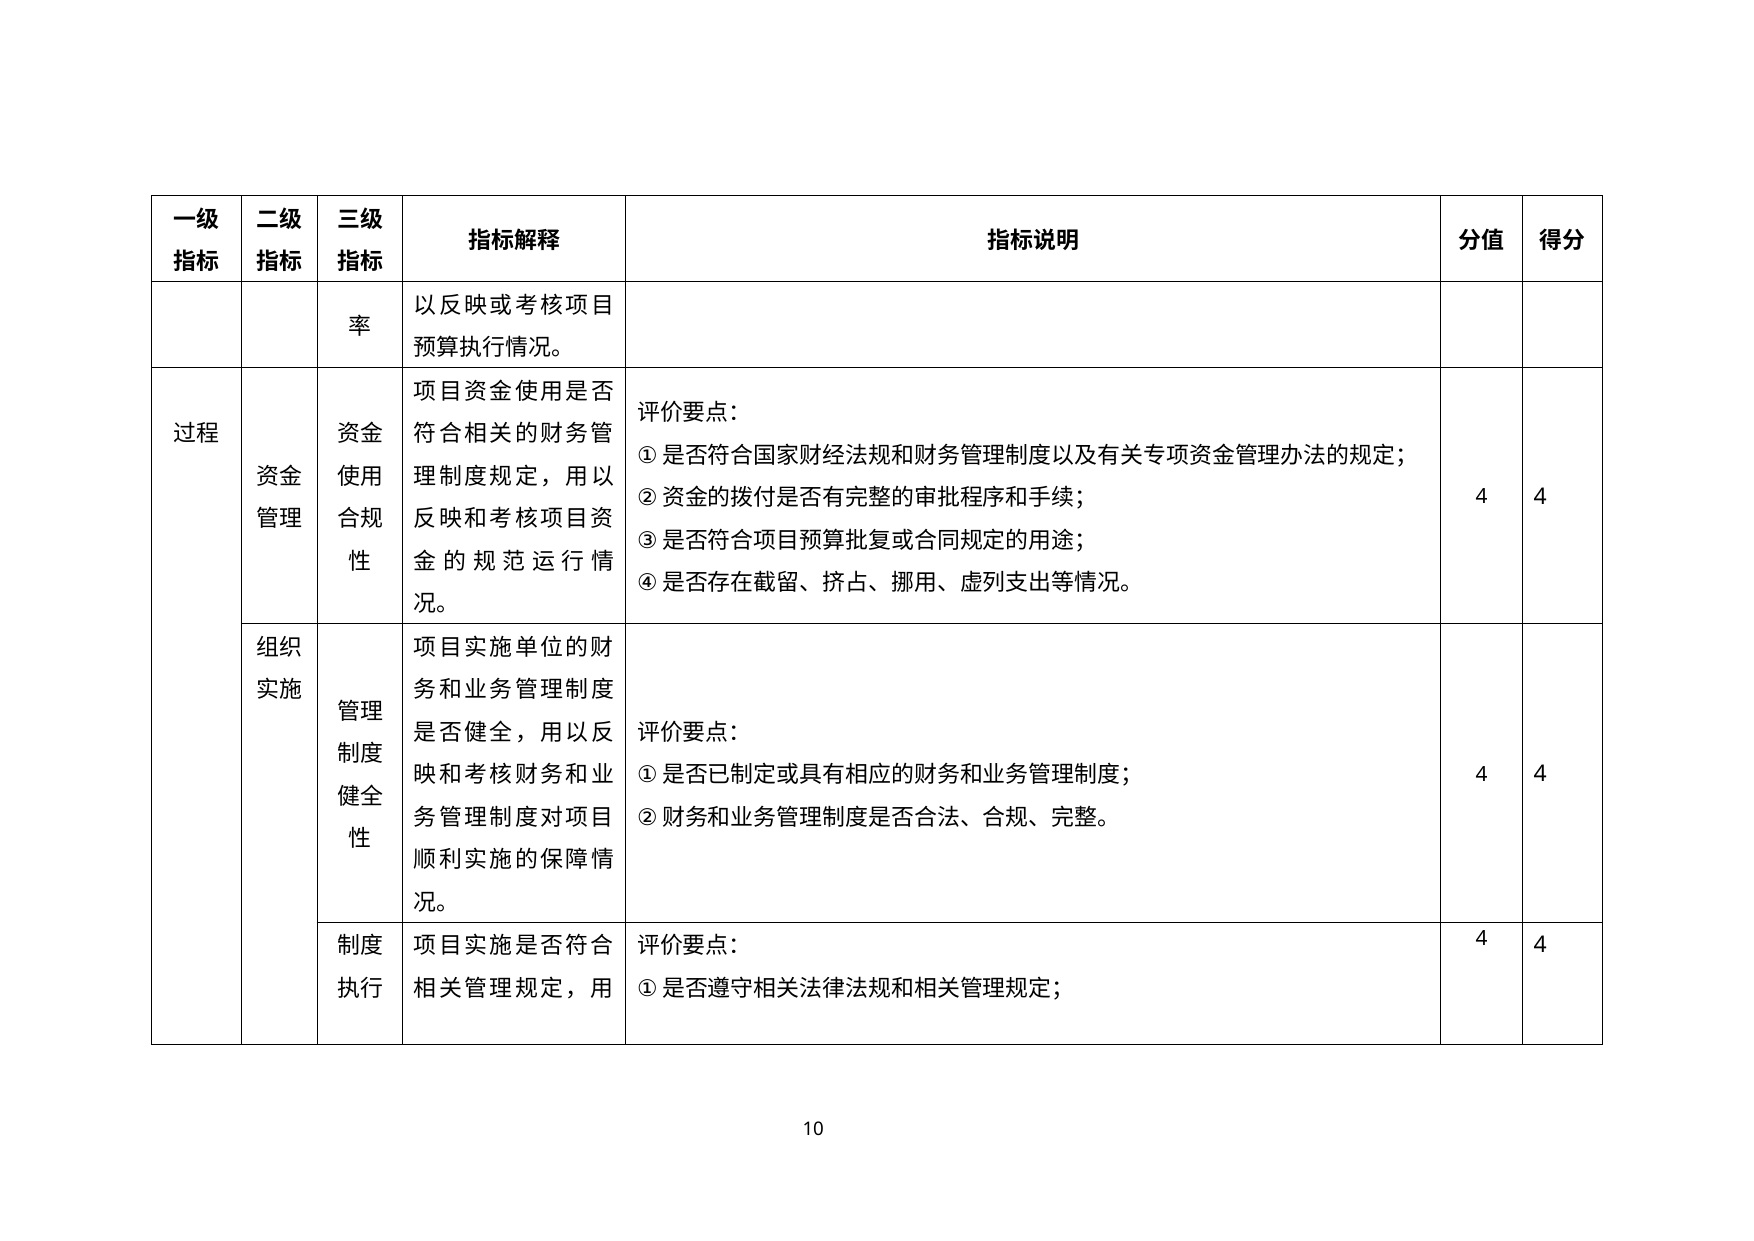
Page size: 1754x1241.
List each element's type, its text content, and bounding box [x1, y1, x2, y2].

table_cell 制度执行 有效性 [318, 923, 402, 1044]
table_header 得分 [1523, 196, 1602, 281]
table_cell 资金使用 合规性 [318, 368, 402, 623]
table_cell 项目实施单位的财务和业务管理制度是否健全，用以反映和考核财务和业务管理制度对项目顺利实施的保障情况。 [403, 624, 625, 922]
table_cell 4 [1523, 624, 1602, 922]
table_header 一级指标 [152, 196, 241, 281]
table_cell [626, 923, 1440, 1044]
table_cell 管理制度 健全性 [318, 624, 402, 922]
table_cell 项目资金使用是否符合相关的财务管理制度规定，用以反映和考核项目资金的规范运行情况。 [403, 368, 625, 623]
table_header 指标解释 [403, 196, 625, 281]
table_header 分值 [1441, 196, 1522, 281]
table_cell 资金管理 [242, 368, 317, 623]
table_cell 过程 [152, 368, 241, 1044]
table_cell 4 [1441, 624, 1522, 922]
table_cell 4 [1441, 923, 1522, 1044]
table_cell 评价要点： ①是否符合国家财经法规和财务管理制度以及有关专项资金管理办法的规定； ②资金的拨付是否有完整的审批程序和手续； ③是否符合项目预算批复或合同规定的用途； ④是否存在截留、挤占、挪用、虚列支出等情况。 [626, 368, 1440, 623]
table_cell 组织实施 [242, 624, 317, 1044]
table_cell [626, 282, 1440, 367]
table_header 指标说明 [626, 196, 1440, 281]
table_cell 4 [1441, 368, 1522, 623]
table_cell 4 [1523, 368, 1602, 623]
table_header 三级指标 [318, 196, 402, 281]
table_cell 预算执行率 [318, 282, 402, 367]
table_cell 项目实施是否符合相关管理规定，用以反映和考核相关管理制度的有效执行情况。 [403, 923, 625, 1044]
table_header 二级指标 [242, 196, 317, 281]
table_cell 评价要点： ①是否已制定或具有相应的财务和业务管理制度； ②财务和业务管理制度是否合法、合规、完整。 [626, 624, 1440, 922]
table_cell 项目预算资金是否按照计划执行，用以反映或考核项目预算执行情况。 [403, 282, 625, 367]
table_cell 4 [1441, 282, 1522, 367]
table_cell 4 [1523, 282, 1602, 367]
table_cell 4 [1523, 923, 1602, 1044]
